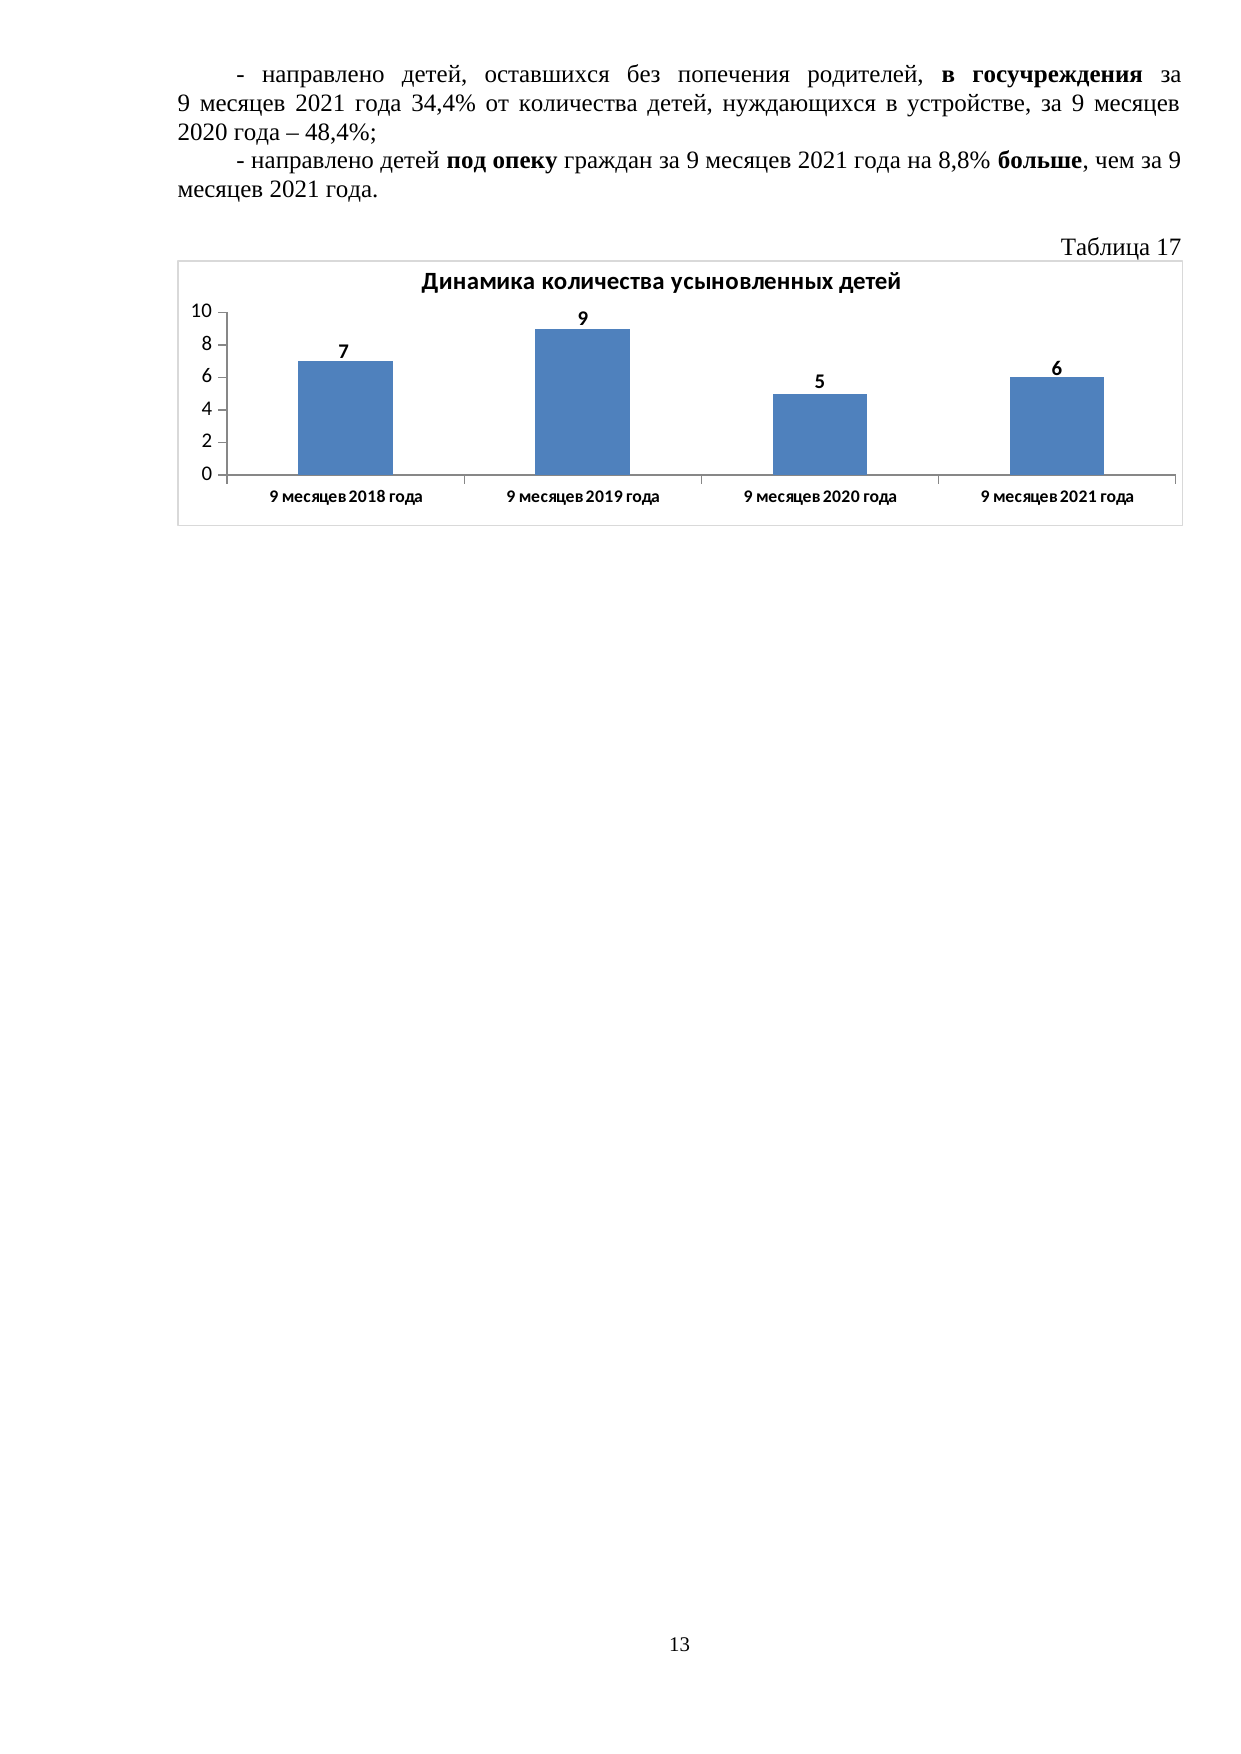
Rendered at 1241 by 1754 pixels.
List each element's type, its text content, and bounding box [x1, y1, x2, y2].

text Таблица 17 [177, 232, 1181, 260]
text - направлено детей под опеку граждан за 9 месяцев 2021 года на 8,8% больше, чем за 9 месяцев 2021 года. [177, 145, 1181, 203]
text - направлено детей, оставшихся без попечения родителей, в госучреждения за 9 месяцев 2021 года 34,4% от количества детей, нуждающихся в устройстве, за 9 месяцев 2020 года – 48,4%; [177, 59, 1181, 145]
